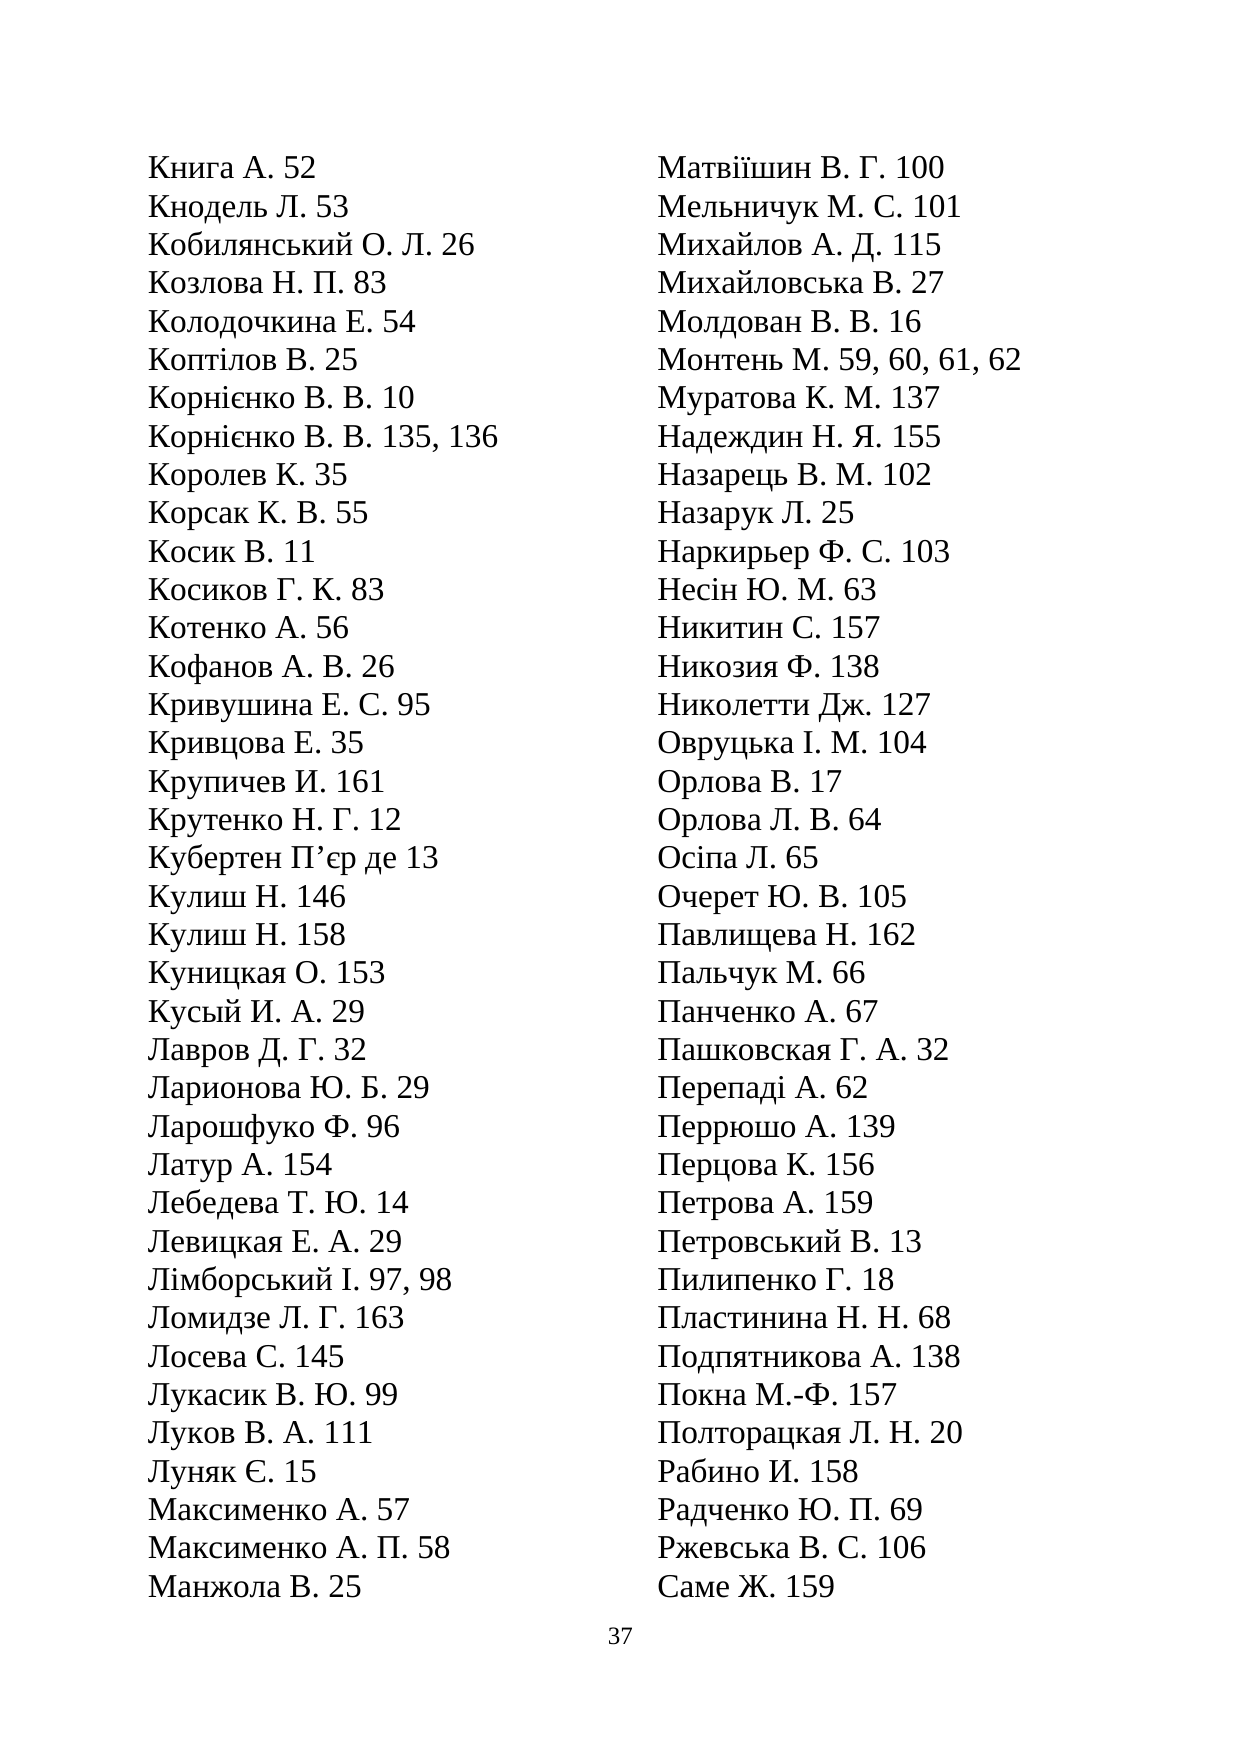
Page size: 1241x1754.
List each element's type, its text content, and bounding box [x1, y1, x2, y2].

text Кубертен П’єр де 13 [148, 838, 583, 876]
text Радченко Ю. П. 69 [657, 1489, 1092, 1528]
text Латур А. 154 [148, 1144, 583, 1183]
text Матвіїшин В. Г. 100 [657, 148, 1092, 186]
text Корнієнко В. В. 10 [148, 378, 583, 416]
text Косиков Г. К. 83 [148, 569, 583, 608]
text Куницкая О. 153 [148, 953, 583, 991]
text Луняк Є. 15 [148, 1451, 583, 1489]
text Михайловська В. 27 [657, 263, 1092, 301]
text Ларионова Ю. Б. 29 [148, 1068, 583, 1106]
text Несін Ю. М. 63 [657, 569, 1092, 608]
text Пилипенко Г. 18 [657, 1259, 1092, 1298]
text Полторацкая Л. Н. 20 [657, 1413, 1092, 1451]
text Пашковская Г. А. 32 [657, 1029, 1092, 1068]
text Орлова В. 17 [657, 761, 1092, 799]
text Перрюшо А. 139 [657, 1106, 1092, 1144]
text Лукасик В. Ю. 99 [148, 1374, 583, 1413]
text Перцова К. 156 [657, 1144, 1092, 1183]
text Кулиш Н. 146 [148, 876, 583, 914]
text Книга А. 52 [148, 148, 583, 186]
text Крупичев И. 161 [148, 761, 583, 799]
text Ларошфуко Ф. 96 [148, 1106, 583, 1144]
text Лебедева Т. Ю. 14 [148, 1183, 583, 1221]
text Ломидзе Л. Г. 163 [148, 1298, 583, 1336]
text Кусый И. А. 29 [148, 991, 583, 1029]
text Никозия Ф. 138 [657, 646, 1092, 684]
text Надеждин Н. Я. 155 [657, 416, 1092, 454]
text Королев К. 35 [148, 454, 583, 493]
text Панченко А. 67 [657, 991, 1092, 1029]
text Павлищева Н. 162 [657, 914, 1092, 953]
text Кривцова Е. 35 [148, 723, 583, 761]
text Максименко А. 57 [148, 1489, 583, 1528]
text Левицкая Е. А. 29 [148, 1221, 583, 1259]
text Овруцька І. М. 104 [657, 723, 1092, 761]
text Крутенко Н. Г. 12 [148, 799, 583, 838]
text Орлова Л. В. 64 [657, 799, 1092, 838]
text Очерет Ю. В. 105 [657, 876, 1092, 914]
text Коптілов В. 25 [148, 339, 583, 378]
text Ржевська В. С. 106 [657, 1528, 1092, 1566]
text Пластинина Н. Н. 68 [657, 1298, 1092, 1336]
text Кривушина Е. С. 95 [148, 684, 583, 723]
text Назарець В. М. 102 [657, 454, 1092, 493]
text Пальчук М. 66 [657, 953, 1092, 991]
text Корнієнко В. В. 135, 136 [148, 416, 583, 454]
text Манжола В. 25 [148, 1566, 583, 1604]
text Петрова А. 159 [657, 1183, 1092, 1221]
text Козлова Н. П. 83 [148, 263, 583, 301]
text Лосева С. 145 [148, 1336, 583, 1374]
text Лавров Д. Г. 32 [148, 1029, 583, 1068]
text Монтень М. 59, 60, 61, 62 [657, 339, 1092, 378]
text Колодочкина Е. 54 [148, 301, 583, 339]
text Мельничук М. С. 101 [657, 186, 1092, 224]
text Муратова К. М. 137 [657, 378, 1092, 416]
text Кобилянський О. Л. 26 [148, 224, 583, 263]
text Назарук Л. 25 [657, 493, 1092, 531]
text Косик В. 11 [148, 531, 583, 569]
text Кофанов А. В. 26 [148, 646, 583, 684]
text Перепаді А. 62 [657, 1068, 1092, 1106]
text Михайлов А. Д. 115 [657, 224, 1092, 263]
text Котенко А. 56 [148, 608, 583, 646]
text Молдован В. В. 16 [657, 301, 1092, 339]
text Николетти Дж. 127 [657, 684, 1092, 723]
text Корсак К. В. 55 [148, 493, 583, 531]
text Петровський В. 13 [657, 1221, 1092, 1259]
text Кулиш Н. 158 [148, 914, 583, 953]
text Лімборський І. 97, 98 [148, 1259, 583, 1298]
text Подпятникова А. 138 [657, 1336, 1092, 1374]
text Кнодель Л. 53 [148, 186, 583, 224]
text Максименко А. П. 58 [148, 1528, 583, 1566]
text Луков В. А. 111 [148, 1413, 583, 1451]
text Наркирьер Ф. С. 103 [657, 531, 1092, 569]
text Саме Ж. 159 [657, 1566, 1092, 1604]
text Никитин С. 157 [657, 608, 1092, 646]
text Осіпа Л. 65 [657, 838, 1092, 876]
text Покна М.-Ф. 157 [657, 1374, 1092, 1413]
text Рабино И. 158 [657, 1451, 1092, 1489]
